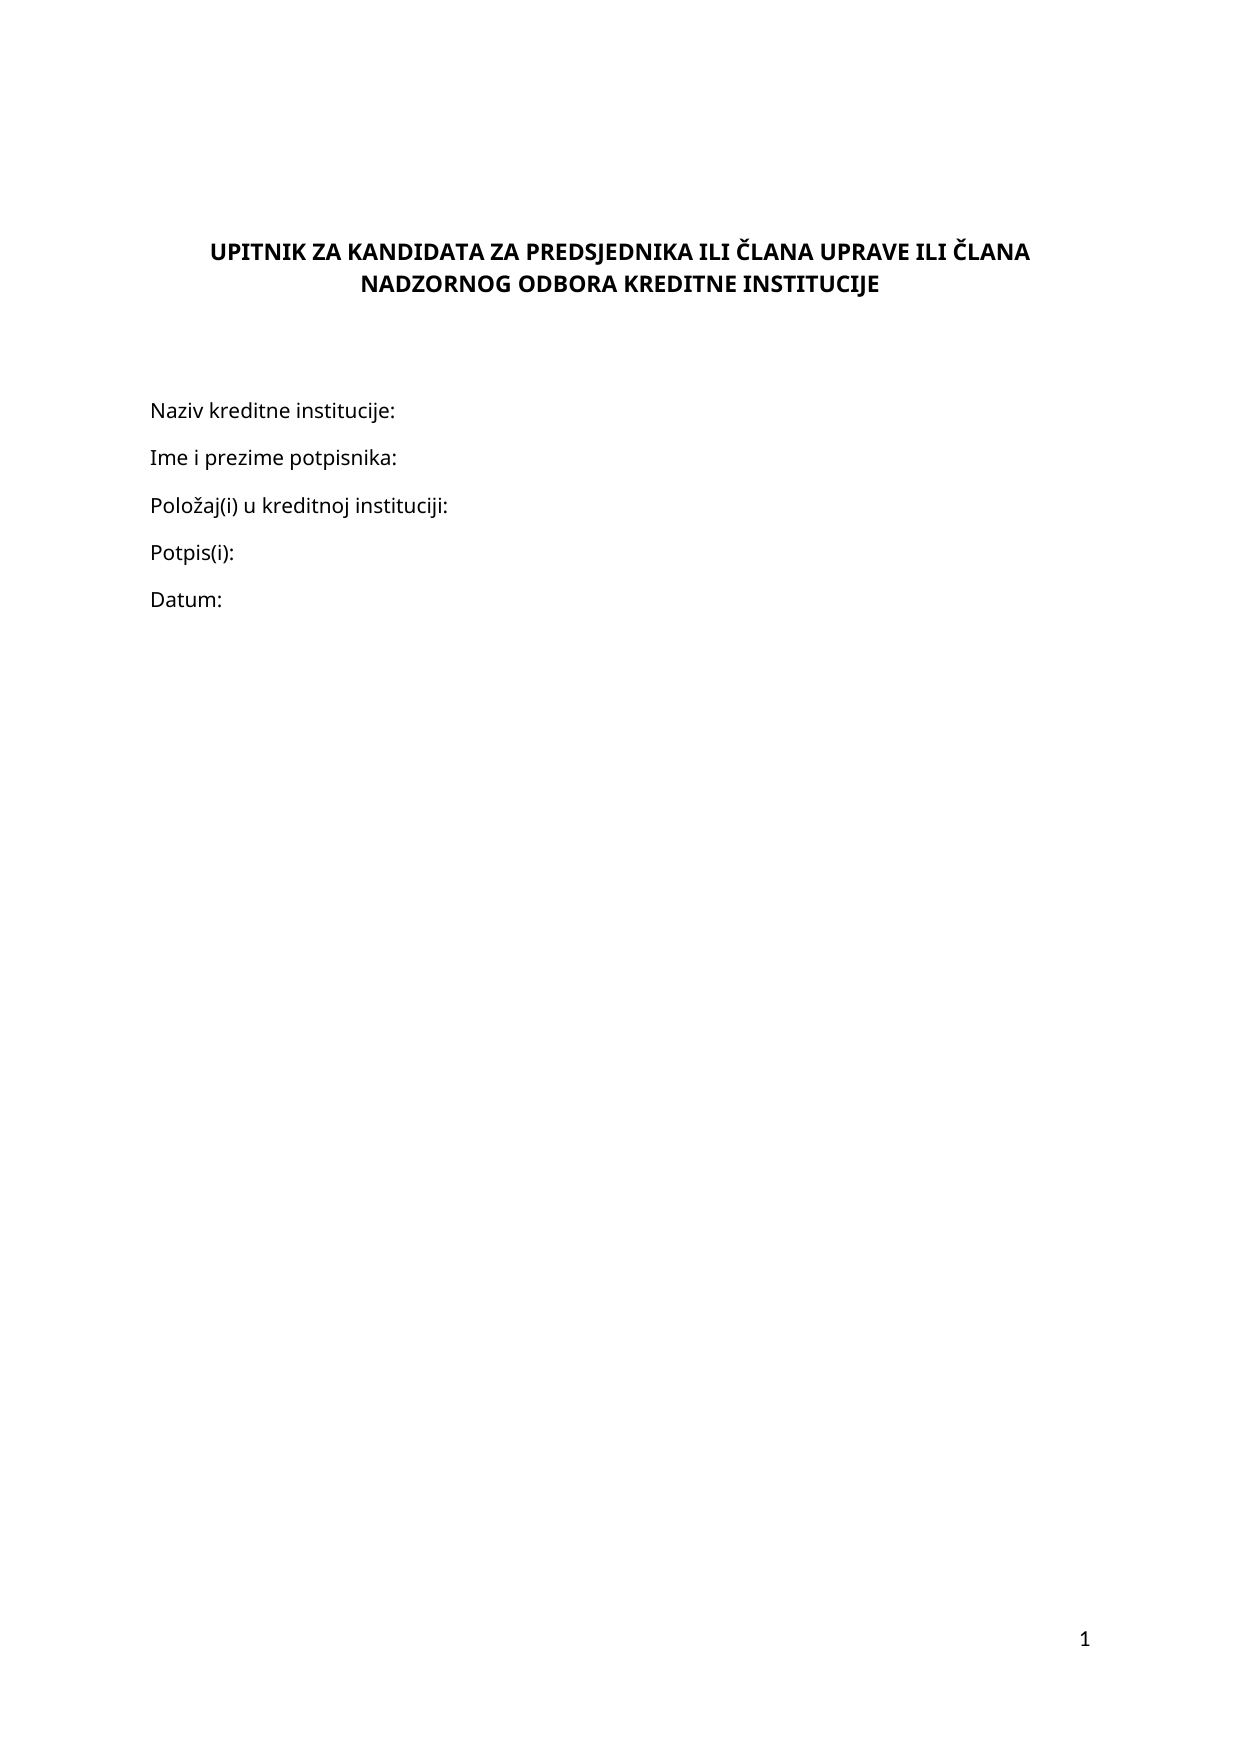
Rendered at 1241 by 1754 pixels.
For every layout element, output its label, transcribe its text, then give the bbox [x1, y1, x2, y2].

text Potpis(i): [150, 538, 1090, 567]
text Položaj(i) u kreditnoj instituciji: [150, 491, 1090, 519]
text UPITNIK ZA KANDIDATA ZA PREDSJEDNIKA ILI ČLANA UPRAVE ILI ČLANA NADZORNOG ODBORA KREDITNE INSTITUCIJE [150, 236, 1090, 299]
text Naziv kreditne institucije: [150, 396, 1090, 425]
text Ime i prezime potpisnika: [150, 443, 1090, 472]
text Datum: [150, 585, 1090, 614]
